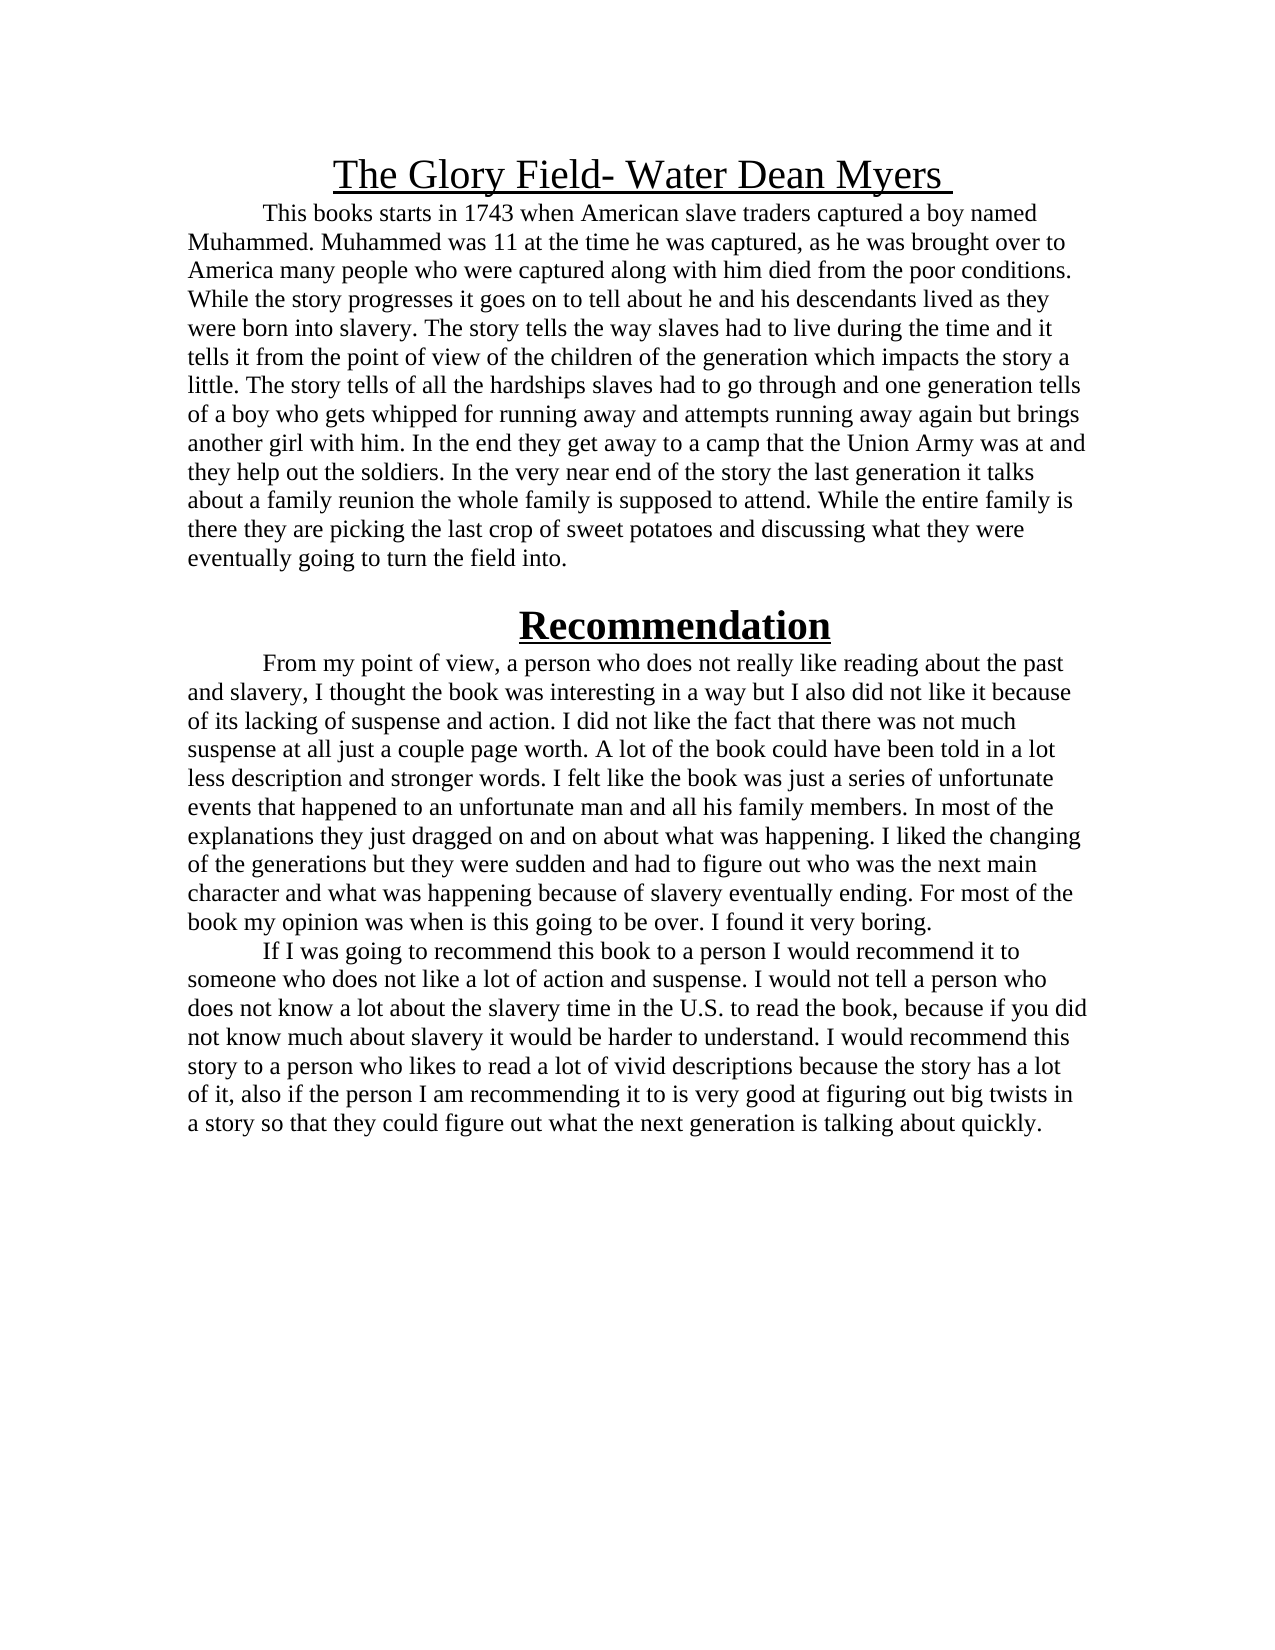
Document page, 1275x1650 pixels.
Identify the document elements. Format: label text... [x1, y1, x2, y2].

text The Glory Field- Water Dean Myers [187, 150, 1087, 198]
text This books starts in 1743 when American slave traders captured a boy named Muhammed. Muhammed was 11 at the time he was captured, as he was brought over to America many people who were captured along with him died from the poor conditions. While the story progresses it goes on to tell about he and his descendants lived as they were born into slavery. The story tells the way slaves had to live during the time and it tells it from the point of view of the children of the generation which impacts the story a little. The story tells of all the hardships slaves had to go through and one generation tells of a boy who gets whipped for running away and attempts running away again but brings another girl with him. In the end they get away to a camp that the Union Army was at and they help out the soldiers. In the very near end of the story the last generation it talks about a family reunion the whole family is supposed to attend. While the entire family is there they are picking the last crop of sweet potatoes and discussing what they were eventually going to turn the field into. [187, 198, 1087, 572]
text From my point of view, a person who does not really like reading about the past and slavery, I thought the book was interesting in a way but I also did not like it because of its lacking of suspense and action. I did not like the fact that there was not much suspense at all just a couple page worth. A lot of the book could have been told in a lot less description and stronger words. I felt like the book was just a series of unfortunate events that happened to an unfortunate man and all his family members. In most of the explanations they just dragged on and on about what was happening. I liked the changing of the generations but they were sudden and had to figure out who was the next main character and what was happening because of slavery eventually ending. For most of the book my opinion was when is this going to be over. I found it very boring. [187, 648, 1087, 936]
text If I was going to recommend this book to a person I would recommend it to someone who does not like a lot of action and suspense. I would not tell a person who does not know a lot about the slavery time in the U.S. to read the book, because if you did not know much about slavery it would be harder to understand. I would recommend this story to a person who likes to read a lot of vivid descriptions because the story has a lot of it, also if the person I am recommending it to is very good at figuring out big twists in a story so that they could figure out what the next generation is talking about quickly. [187, 936, 1087, 1137]
text Recommendation [187, 600, 1087, 648]
